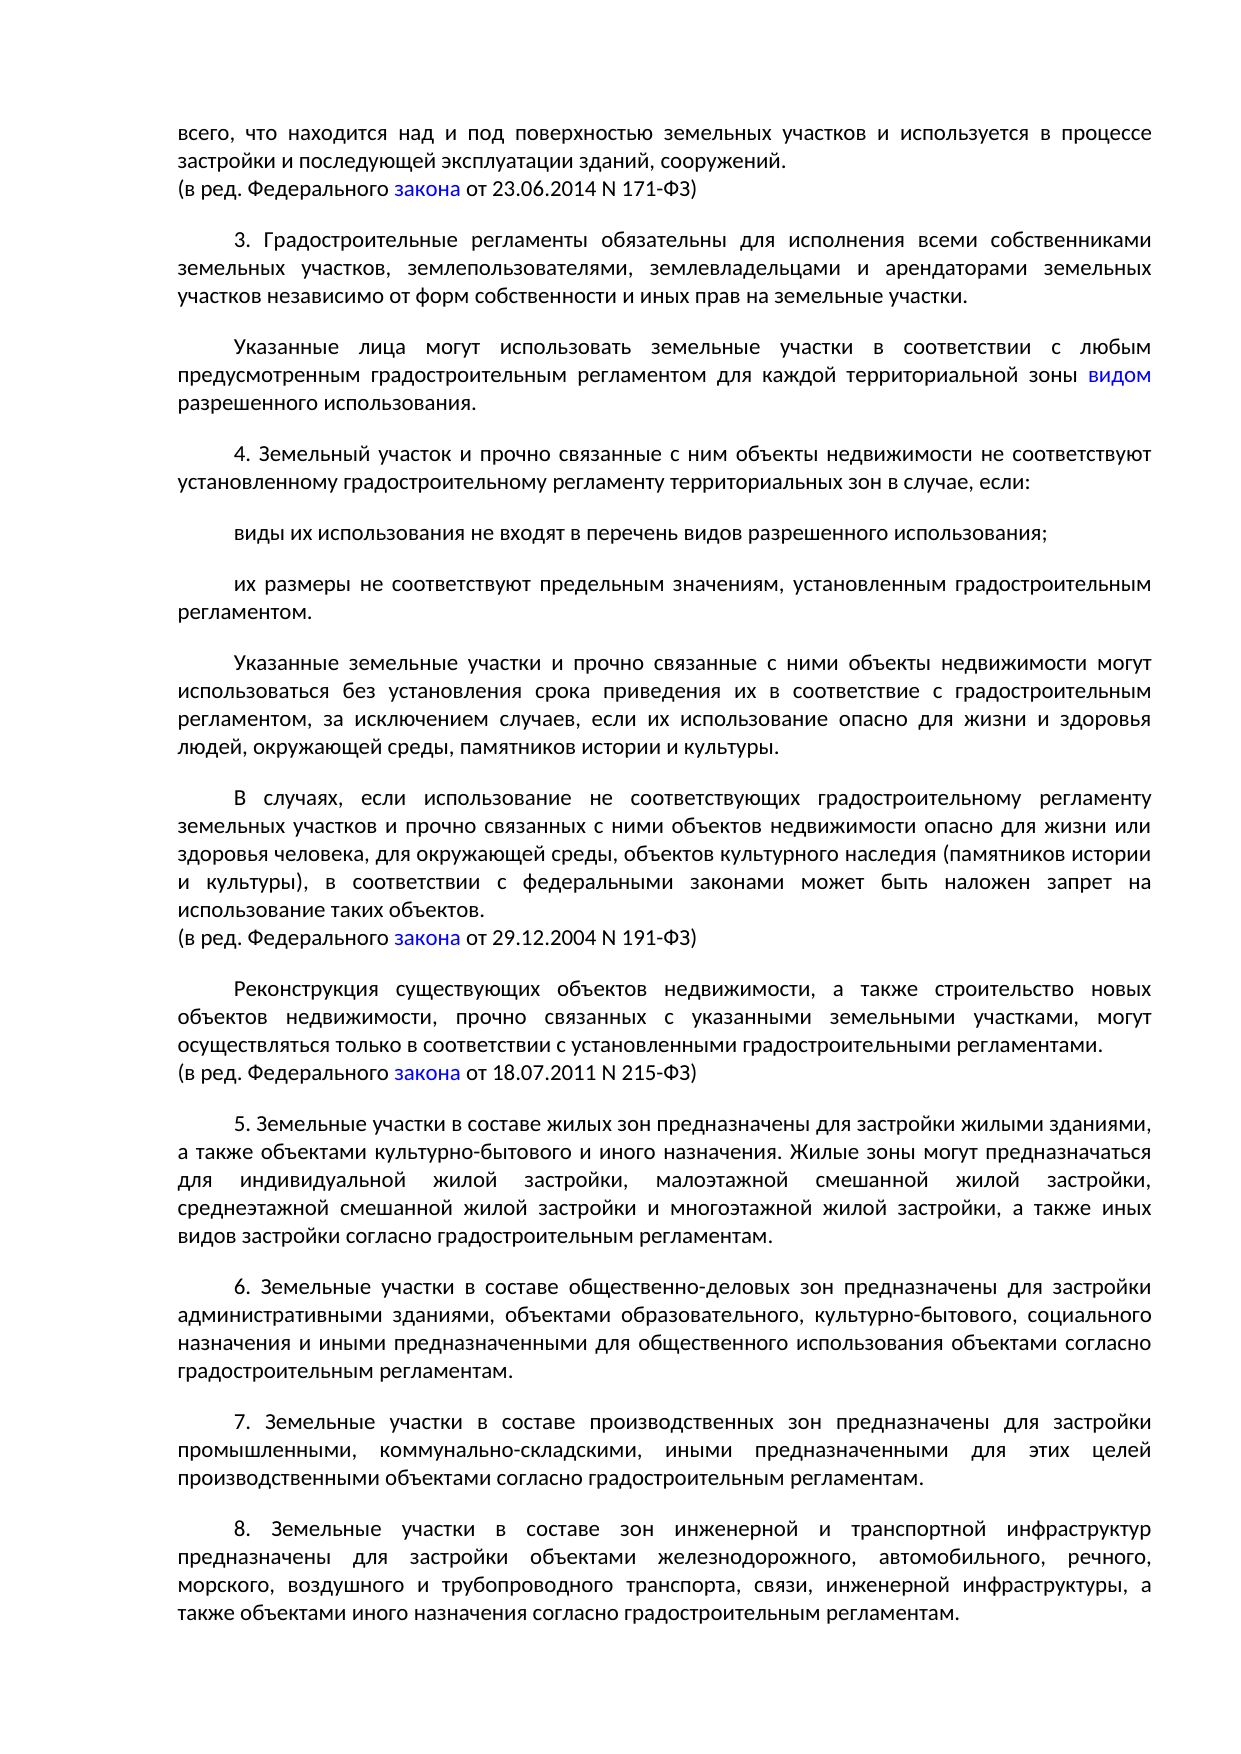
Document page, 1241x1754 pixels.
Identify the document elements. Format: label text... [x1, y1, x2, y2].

text 8. Земельные участки в составе зон инженерной и транспортной инфраструктур предназначены для застройки объектами железнодорожного, автомобильного, речного, морского, воздушного и трубопроводного транспорта, связи, инженерной инфраструктуры, а также объектами иного назначения согласно градостроительным регламентам. [177, 1514, 1152, 1626]
text 4. Земельный участок и прочно связанные с ним объекты недвижимости не соответствуют установленному градостроительному регламенту территориальных зон в случае, если: [177, 439, 1152, 495]
text 7. Земельные участки в составе производственных зон предназначены для застройки промышленными, коммунально-складскими, иными предназначенными для этих целей производственными объектами согласно градостроительным регламентам. [177, 1407, 1152, 1491]
text (в ред. Федерального закона от 18.07.2011 N 215-ФЗ) [177, 1058, 1152, 1086]
text Указанные земельные участки и прочно связанные с ними объекты недвижимости могут использоваться без установления срока приведения их в соответствие с градостроительным регламентом, за исключением случаев, если их использование опасно для жизни и здоровья людей, окружающей среды, памятников истории и культуры. [177, 648, 1152, 760]
text (в ред. Федерального закона от 23.06.2014 N 171-ФЗ) [177, 174, 1152, 202]
text Реконструкция существующих объектов недвижимости, а также строительство новых объектов недвижимости, прочно связанных с указанными земельными участками, могут осуществляться только в соответствии с установленными градостроительными регламентами. [177, 974, 1152, 1058]
text (в ред. Федерального закона от 29.12.2004 N 191-ФЗ) [177, 923, 1152, 951]
text Указанные лица могут использовать земельные участки в соответствии с любым предусмотренным градостроительным регламентом для каждой территориальной зоны видом разрешенного использования. [177, 332, 1152, 416]
text 3. Градостроительные регламенты обязательны для исполнения всеми собственниками земельных участков, землепользователями, землевладельцами и арендаторами земельных участков независимо от форм собственности и иных прав на земельные участки. [177, 225, 1152, 309]
text 5. Земельные участки в составе жилых зон предназначены для застройки жилыми зданиями, а также объектами культурно-бытового и иного назначения. Жилые зоны могут предназначаться для индивидуальной жилой застройки, малоэтажной смешанной жилой застройки, среднеэтажной смешанной жилой застройки и многоэтажной жилой застройки, а также иных видов застройки согласно градостроительным регламентам. [177, 1109, 1152, 1249]
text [177, 118, 1152, 174]
text их размеры не соответствуют предельным значениям, установленным градостроительным регламентом. [177, 569, 1152, 625]
text В случаях, если использование не соответствующих градостроительному регламенту земельных участков и прочно связанных с ними объектов недвижимости опасно для жизни или здоровья человека, для окружающей среды, объектов культурного наследия (памятников истории и культуры), в соответствии с федеральными законами может быть наложен запрет на использование таких объектов. [177, 783, 1152, 923]
text 6. Земельные участки в составе общественно-деловых зон предназначены для застройки административными зданиями, объектами образовательного, культурно-бытового, социального назначения и иными предназначенными для общественного использования объектами согласно градостроительным регламентам. [177, 1272, 1152, 1384]
text виды их использования не входят в перечень видов разрешенного использования; [177, 518, 1152, 546]
